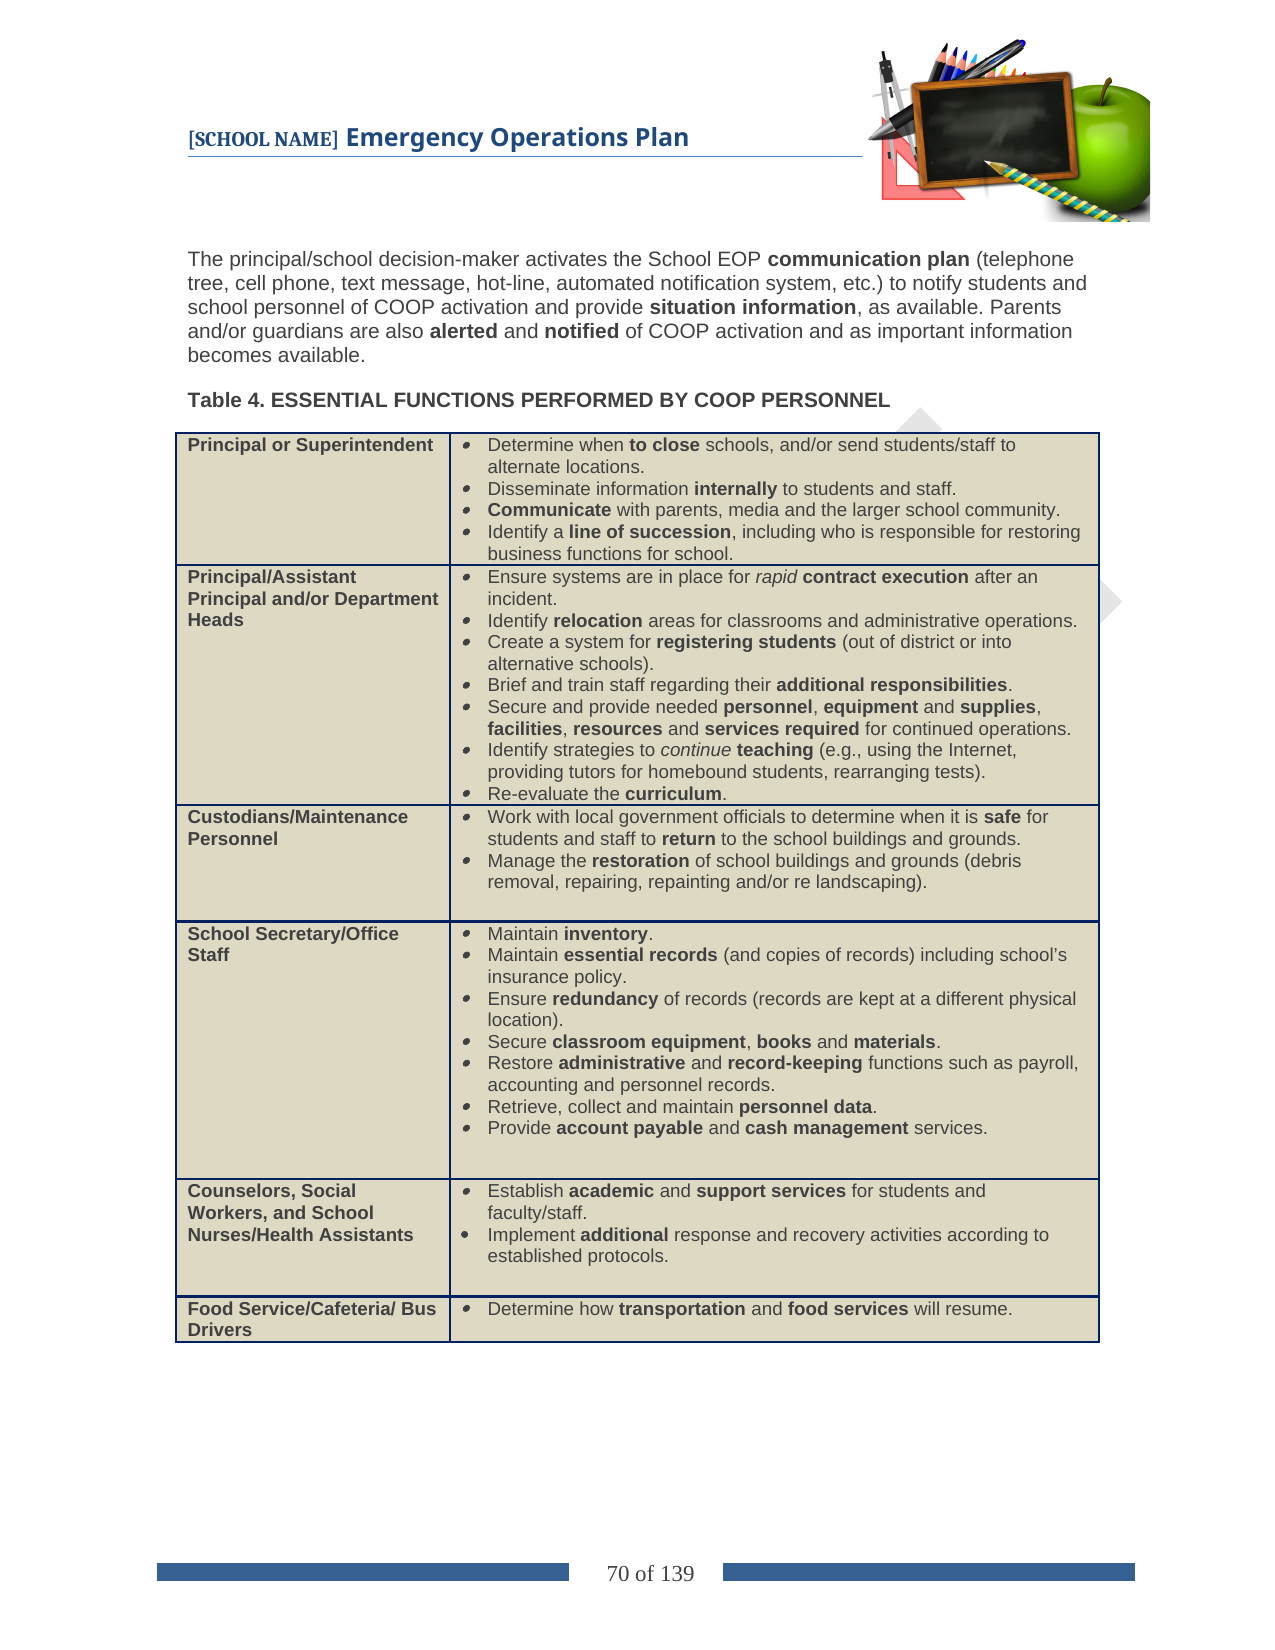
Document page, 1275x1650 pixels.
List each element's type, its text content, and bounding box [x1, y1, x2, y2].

table_header Principal or Superintendent [177, 434, 449, 564]
table_cell Work with local government officials to determine when it is safe for students and staff to return to the school buildings and grounds. Manage the restoration of school buildings and grounds (debris removal, repairing, repainting and/or re landscaping). [451, 806, 1098, 920]
table_cell Ensure systems are in place for rapid contract execution after an incident. Identify relocation areas for classrooms and administrative operations. Create a system for registering students (out of district or into alternative schools). Brief and train staff regarding their additional responsibilities. Secure and provide needed personnel, equipment and supplies, facilities, resources and services required for continued operations. Identify strategies to continue teaching (e.g., using the Internet, providing tutors for homebound students, rearranging tests). Re-evaluate the curriculum. [451, 566, 1098, 804]
table_cell Counselors, Social Workers, and School Nurses/Health Assistants [177, 1180, 449, 1295]
table_cell Custodians/Maintenance Personnel [177, 806, 449, 920]
table_cell Food Service/Cafeteria/ Bus Drivers [177, 1298, 449, 1341]
picture [862, 37, 1150, 221]
table_cell Determine how transportation and food services will resume. [451, 1298, 1098, 1341]
table_cell Principal/Assistant Principal and/or Department Heads [177, 566, 449, 804]
table_cell School Secretary/Office Staff [177, 923, 449, 1178]
table_cell Establish academic and support services for students and faculty/staff. Implement additional response and recovery activities according to established protocols. [451, 1180, 1098, 1295]
table_cell Maintain inventory. Maintain essential records (and copies of records) including school’s insurance policy. Ensure redundancy of records (records are kept at a different physical location). Secure classroom equipment, books and materials. Restore administrative and record-keeping functions such as payroll, accounting and personnel records. Retrieve, collect and maintain personnel data. Provide account payable and cash management services. [451, 923, 1098, 1178]
text The principal/school decision-maker activates the School EOP communication plan (telephone tree, cell phone, text message, hot-line, automated notification system, etc.) to notify students and school personnel of COOP activation and provide situation information, as available. Parents and/or guardians are also alerted and notified of COOP activation and as important information becomes available. [187, 247, 1117, 367]
text Table 4. ESSENTIAL FUNCTIONS PERFORMED BY COOP PERSONNEL [187, 387, 1117, 411]
table_header Determine when to close schools, and/or send students/staff to alternate locations. Disseminate information internally to students and staff. Communicate with parents, media and the larger school community. Identify a line of succession, including who is responsible for restoring business functions for school. [451, 434, 1098, 564]
